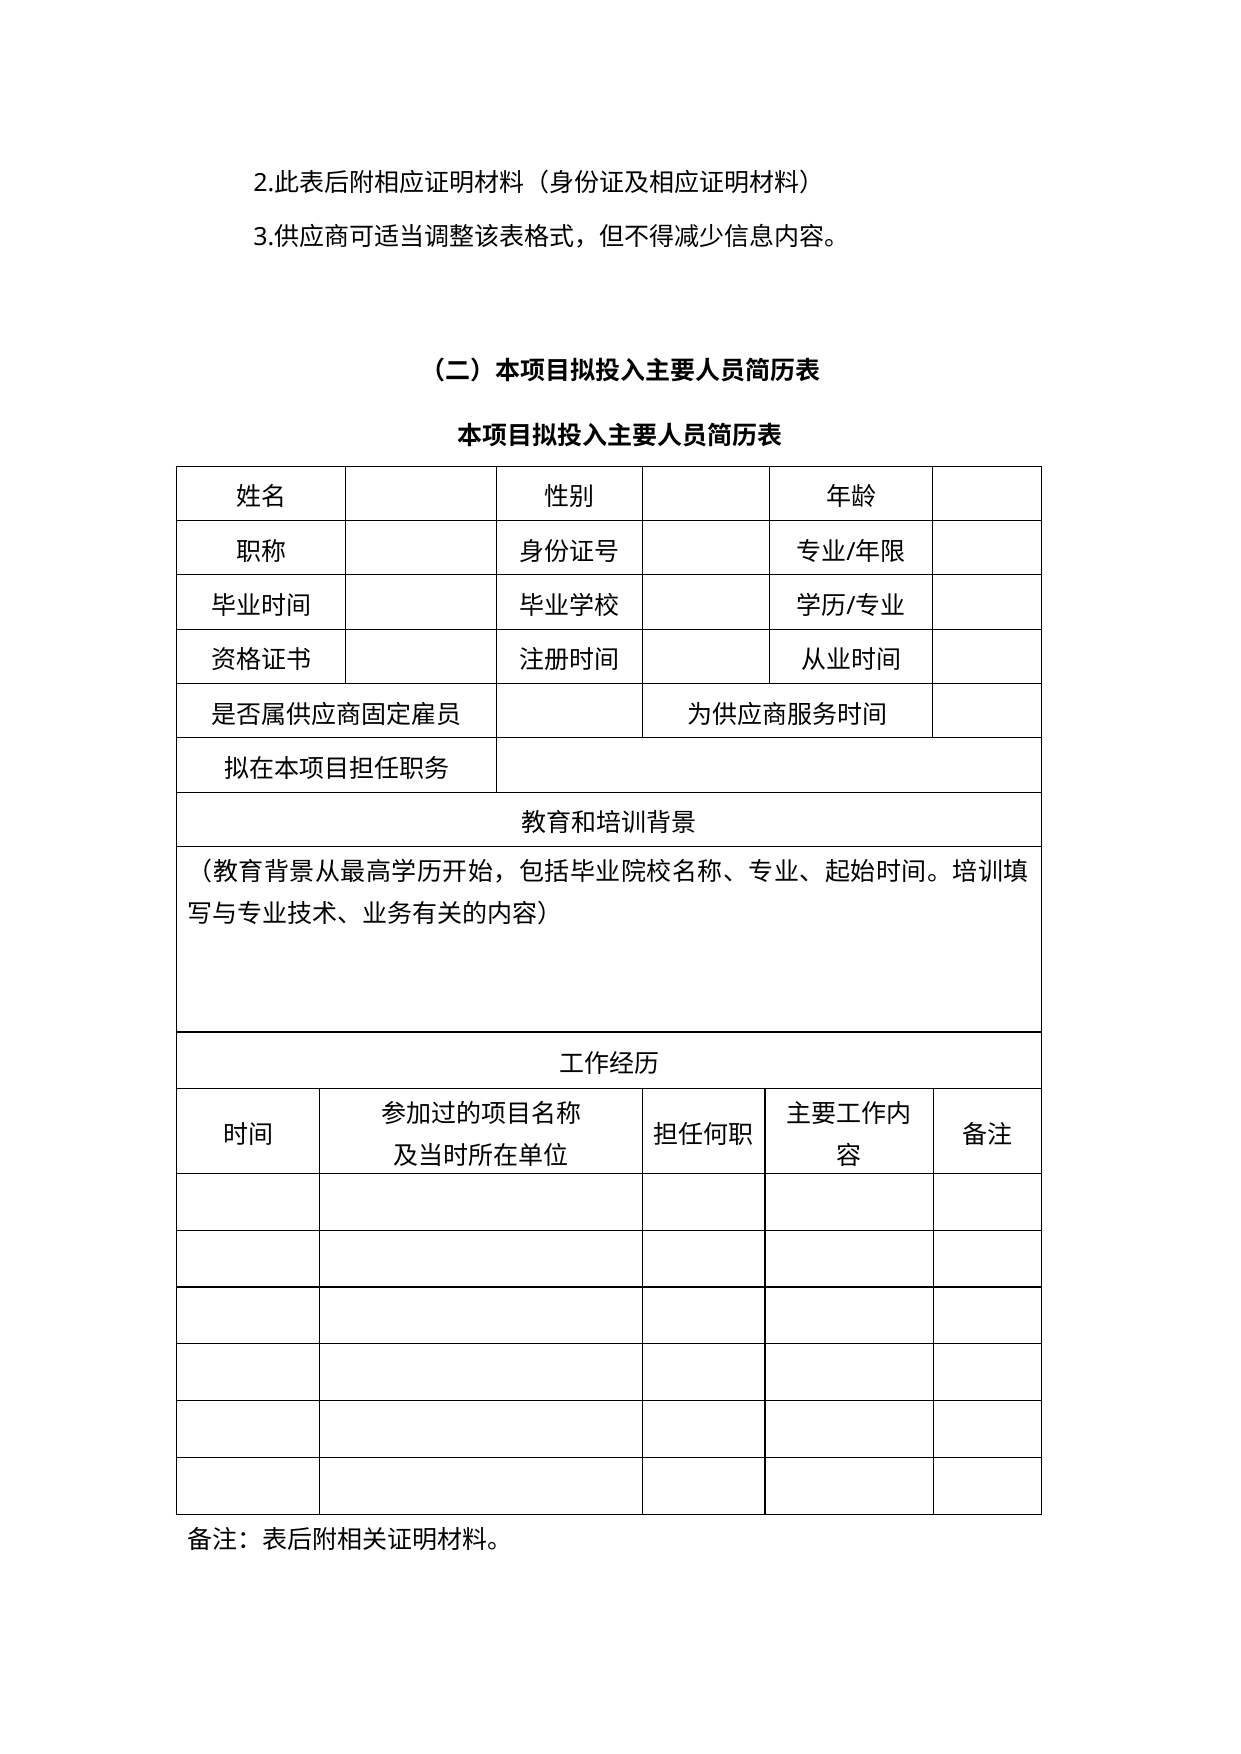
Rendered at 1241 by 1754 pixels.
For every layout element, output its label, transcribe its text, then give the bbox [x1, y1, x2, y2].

table_cell 拟在本项目担任职务 [177, 738, 496, 792]
table_cell [346, 630, 496, 683]
text 2.此表后附相应证明材料（身份证及相应证明材料） [253, 162, 1053, 198]
table_cell 学历/专业 [770, 575, 932, 629]
table_cell [934, 1288, 1041, 1343]
table_header 姓名 [177, 467, 345, 520]
table_cell 职称 [177, 521, 345, 574]
table_cell [933, 521, 1041, 574]
table_cell [933, 575, 1041, 629]
table_cell 工作经历 [177, 1033, 1041, 1088]
table_cell [177, 1344, 319, 1400]
table_cell [177, 1288, 319, 1343]
table_cell [643, 1174, 764, 1229]
table_cell [177, 1458, 319, 1514]
table_cell [766, 1174, 933, 1229]
table_cell [933, 684, 1041, 737]
table_cell [497, 684, 642, 737]
table_cell [177, 1174, 319, 1229]
table_cell [177, 1401, 319, 1457]
table_cell 主要工作内容 [766, 1089, 933, 1173]
table_cell [643, 1344, 764, 1400]
table_cell 备注 [934, 1089, 1041, 1173]
table_header [933, 467, 1041, 520]
table_cell [320, 1174, 642, 1229]
table_cell [643, 521, 769, 574]
table_cell [934, 1458, 1041, 1514]
table_header 年龄 [770, 467, 932, 520]
table_cell [934, 1401, 1041, 1457]
table_cell 资格证书 [177, 630, 345, 683]
table_cell [643, 1288, 764, 1343]
table_cell [766, 1401, 933, 1457]
table_cell [320, 1344, 642, 1400]
table_cell [643, 1458, 764, 1514]
table_cell [766, 1344, 933, 1400]
table_cell [766, 1231, 933, 1286]
table_header 性别 [497, 467, 642, 520]
table_cell [320, 1458, 642, 1514]
table_cell [934, 1344, 1041, 1400]
table_header [643, 467, 769, 520]
table_cell [643, 630, 769, 683]
table_cell [346, 575, 496, 629]
table_cell 参加过的项目名称 及当时所在单位 [320, 1089, 642, 1173]
table_cell 担任何职 [643, 1089, 764, 1173]
table_cell 毕业学校 [497, 575, 642, 629]
table_cell [320, 1288, 642, 1343]
table_cell [766, 1288, 933, 1343]
table_cell 时间 [177, 1089, 319, 1173]
table_cell 毕业时间 [177, 575, 345, 629]
table_cell 是否属供应商固定雇员 [177, 684, 496, 737]
table_cell 身份证号 [497, 521, 642, 574]
table_cell [933, 630, 1041, 683]
text （二）本项目拟投入主要人员简历表 [187, 336, 1053, 401]
table_cell [320, 1231, 642, 1286]
table_cell [643, 1401, 764, 1457]
text 本项目拟投入主要人员简历表 [187, 401, 1053, 466]
table_cell 注册时间 [497, 630, 642, 683]
table_cell [643, 575, 769, 629]
table_cell 为供应商服务时间 [643, 684, 932, 737]
text 备注：表后附相关证明材料。 [187, 1515, 1053, 1557]
table_cell [497, 738, 1041, 792]
table_cell [177, 1231, 319, 1286]
table_cell （教育背景从最高学历开始，包括毕业院校名称、专业、起始时间。培训填写与专业技术、业务有关的内容） [177, 847, 1041, 1031]
table_header [346, 467, 496, 520]
table_cell [643, 1231, 764, 1286]
table_cell [320, 1401, 642, 1457]
table_cell 教育和培训背景 [177, 793, 1041, 846]
table_cell 从业时间 [770, 630, 932, 683]
table_cell [934, 1174, 1041, 1229]
table_cell 专业/年限 [770, 521, 932, 574]
table_cell [346, 521, 496, 574]
table_cell [934, 1231, 1041, 1286]
table_cell [766, 1458, 933, 1514]
text 3.供应商可适当调整该表格式，但不得减少信息内容。 [253, 216, 1053, 253]
